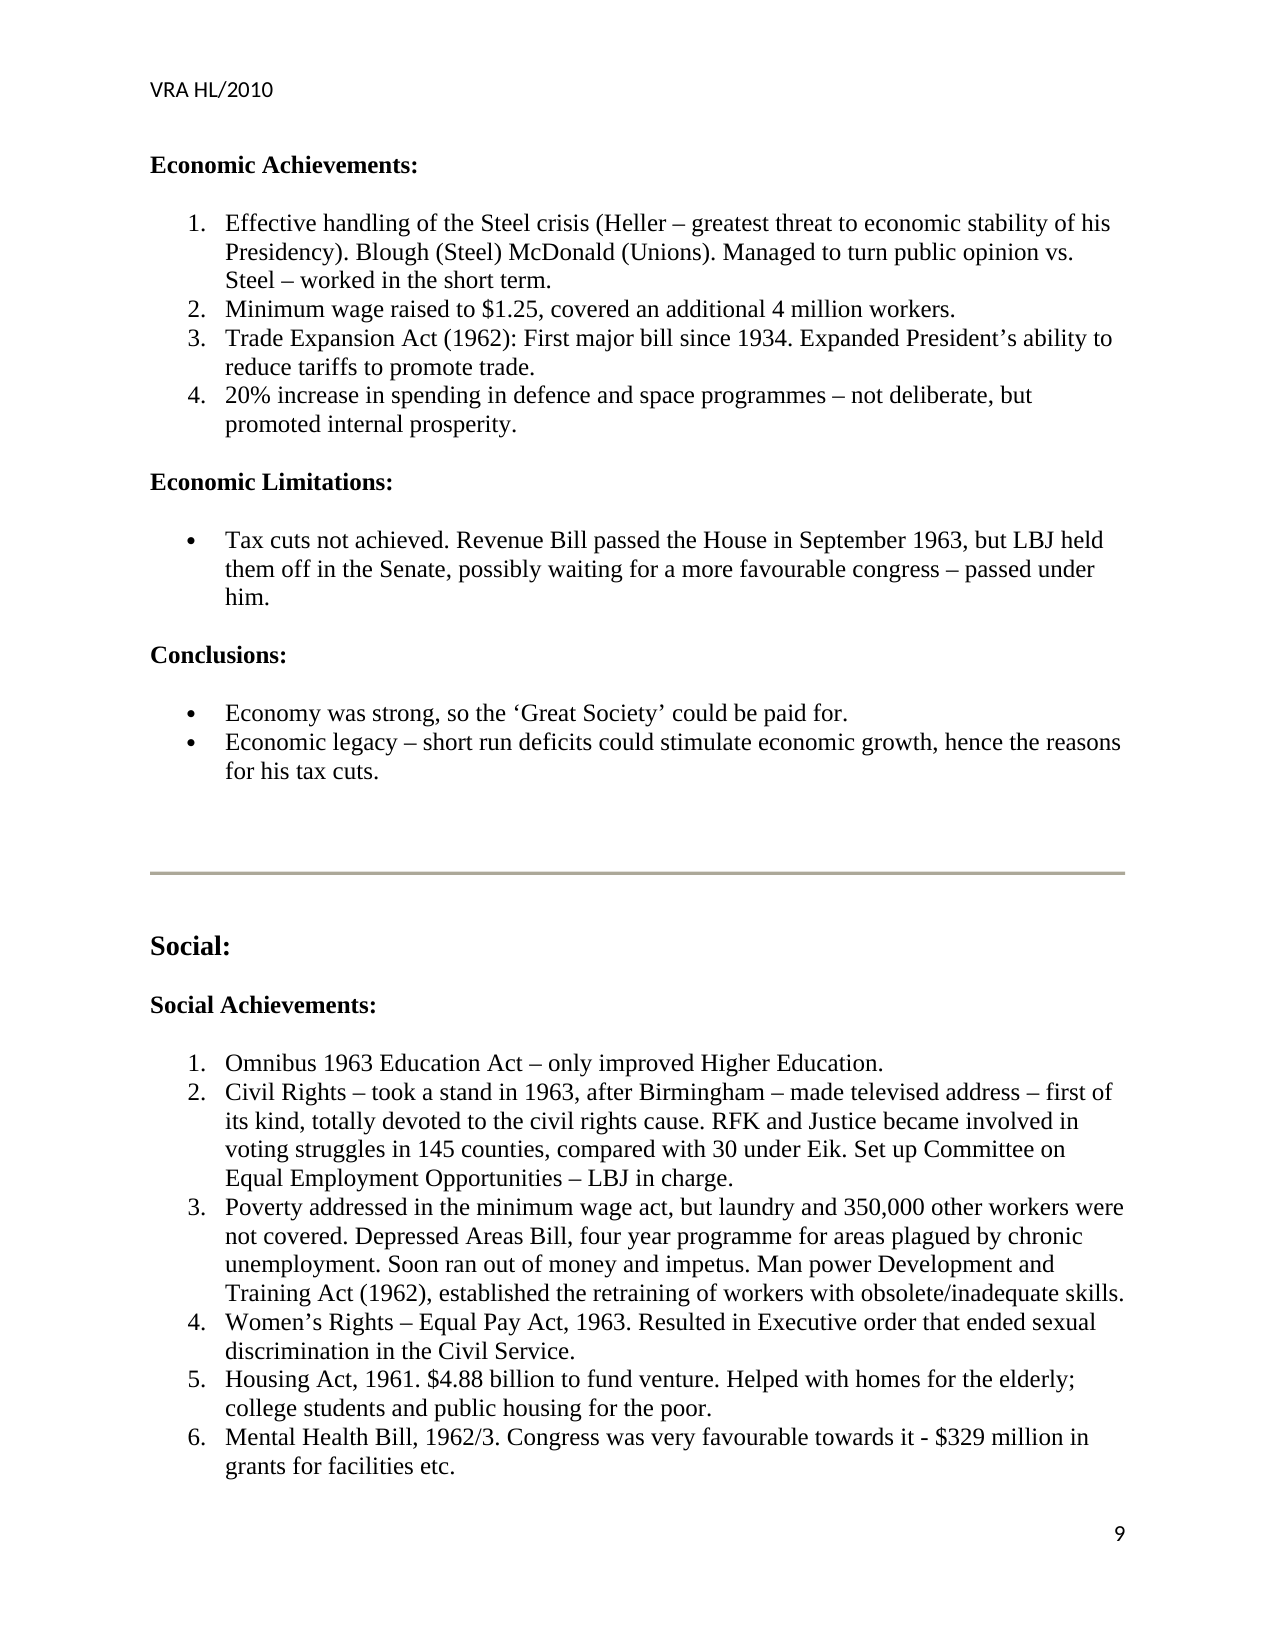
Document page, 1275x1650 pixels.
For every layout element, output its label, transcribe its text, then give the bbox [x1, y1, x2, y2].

list Women’s Rights – Equal Pay Act, 1963. Resulted in Executive order that ended sexual discrimination in the Civil Service. [187, 1307, 1125, 1364]
text Conclusions: [150, 640, 1125, 669]
text Economic Limitations: [150, 467, 1125, 496]
list Minimum wage raised to $1.25, covered an additional 4 million workers. [187, 294, 1125, 323]
list Trade Expansion Act (1962): First major bill since 1934. Expanded President’s ability to reduce tariffs to promote trade. [187, 323, 1125, 380]
list Economy was strong, so the ‘Great Society’ could be paid for. [187, 698, 1125, 727]
list Poverty addressed in the minimum wage act, but laundry and 350,000 other workers were not covered. Depressed Areas Bill, four year programme for areas plagued by chronic unemployment. Soon ran out of money and impetus. Man power Development and Training Act (1962), established the retraining of workers with obsolete/inadequate skills. [187, 1192, 1125, 1307]
list Mental Health Bill, 1962/3. Congress was very favourable towards it - $329 million in grants for facilities etc. [187, 1422, 1125, 1479]
list Economic legacy – short run deficits could stimulate economic growth, hence the reasons for his tax cuts. [187, 727, 1125, 784]
text Economic Achievements: [150, 150, 1125, 179]
list Civil Rights – took a stand in 1963, after Birmingham – made televised address – first of its kind, totally devoted to the civil rights cause. RFK and Justice became involved in voting struggles in 145 counties, compared with 30 under Eik. Set up Committee on Equal Employment Opportunities – LBJ in charge. [187, 1077, 1125, 1192]
list Effective handling of the Steel crisis (Heller – greatest threat to economic stability of his Presidency). Blough (Steel) McDonald (Unions). Managed to turn public opinion vs. Steel – worked in the short term. [187, 208, 1125, 294]
list 20% increase in spending in defence and space programmes – not deliberate, but promoted internal prosperity. [187, 380, 1125, 438]
list Housing Act, 1961. $4.88 billion to fund venture. Helped with homes for the elderly; college students and public housing for the poor. [187, 1364, 1125, 1422]
list Tax cuts not achieved. Revenue Bill passed the House in September 1963, but LBJ held them off in the Senate, possibly waiting for a more favourable congress – passed under him. [187, 525, 1125, 611]
text Social Achievements: [150, 990, 1125, 1019]
text Social: [150, 929, 1125, 961]
list Omnibus 1963 Education Act – only improved Higher Education. [187, 1048, 1125, 1077]
